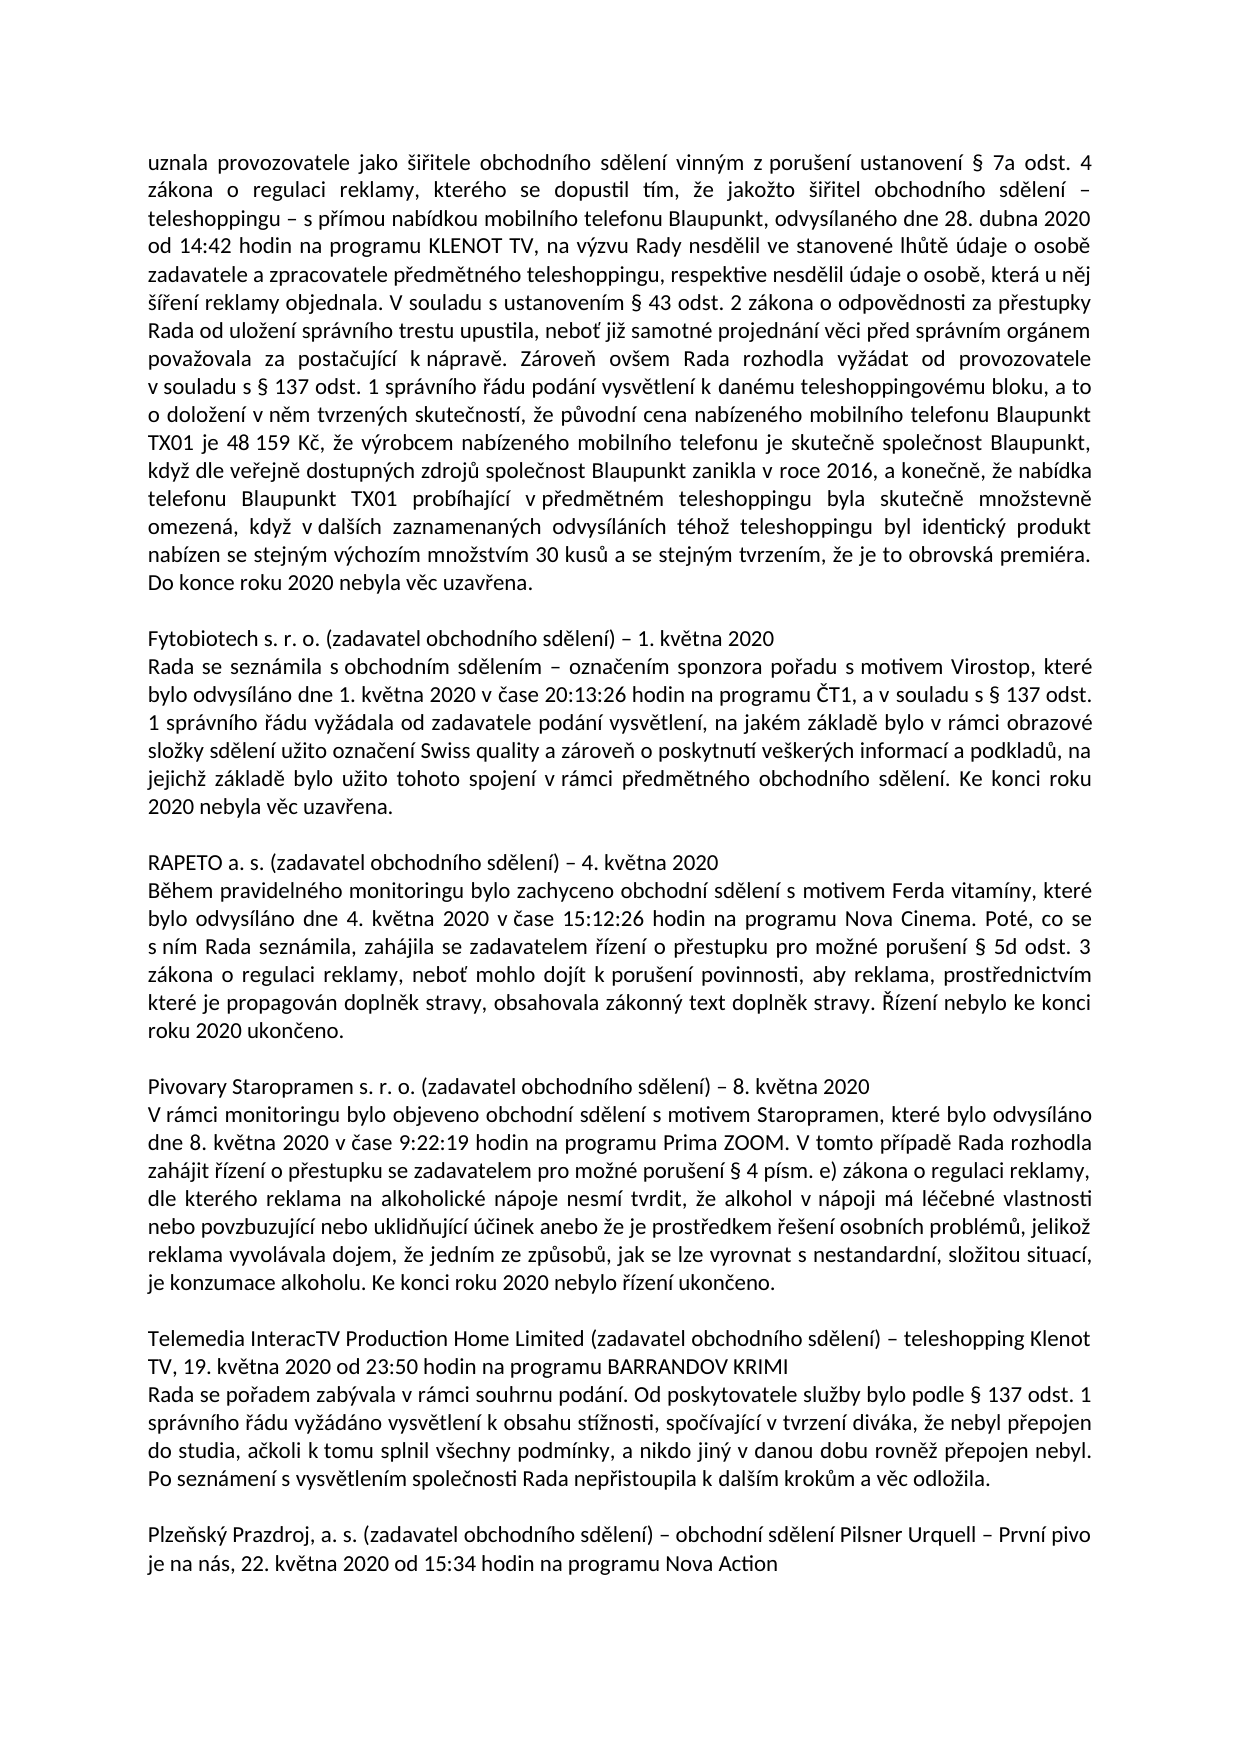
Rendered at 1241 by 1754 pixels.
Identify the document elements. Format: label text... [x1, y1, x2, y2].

text Fytobiotech s. r. o. (zadavatel obchodního sdělení) – 1. května 2020 [148, 624, 1093, 652]
text RAPETO a. s. (zadavatel obchodního sdělení) – 4. května 2020 [148, 848, 1093, 876]
text Telemedia InteracTV Production Home Limited (zadavatel obchodního sdělení) – teleshopping Klenot TV, 19. května 2020 od 23:50 hodin na programu BARRANDOV KRIMI [148, 1324, 1093, 1381]
text Rada se seznámila s obchodním sdělením – označením sponzora pořadu s motivem Virostop, které bylo odvysíláno dne 1. května 2020 v čase 20:13:26 hodin na programu ČT1, a v souladu s § 137 odst. 1 správního řádu vyžádala od zadavatele podání vysvětlení, na jakém základě bylo v rámci obrazové složky sdělení užito označení Swiss quality a zároveň o poskytnutí veškerých informací a podkladů, na jejichž základě bylo užito tohoto spojení v rámci předmětného obchodního sdělení. Ke konci roku 2020 nebyla věc uzavřena. [148, 652, 1093, 820]
text Pivovary Staropramen s. r. o. (zadavatel obchodního sdělení) – 8. května 2020 [148, 1072, 1093, 1100]
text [148, 148, 1093, 596]
text Rada se pořadem zabývala v rámci souhrnu podání. Od poskytovatele služby bylo podle § 137 odst. 1 správního řádu vyžádáno vysvětlení k obsahu stížnosti, spočívající v tvrzení diváka, že nebyl přepojen do studia, ačkoli k tomu splnil všechny podmínky, a nikdo jiný v danou dobu rovněž přepojen nebyl. Po seznámení s vysvětlením společnosti Rada nepřistoupila k dalším krokům a věc odložila. [148, 1381, 1093, 1493]
text Během pravidelného monitoringu bylo zachyceno obchodní sdělení s motivem Ferda vitamíny, které bylo odvysíláno dne 4. května 2020 v čase 15:12:26 hodin na programu Nova Cinema. Poté, co se s ním Rada seznámila, zahájila se zadavatelem řízení o přestupku pro možné porušení § 5d odst. 3 zákona o regulaci reklamy, neboť mohlo dojít k porušení povinnosti, aby reklama, prostřednictvím které je propagován doplněk stravy, obsahovala zákonný text doplněk stravy. Řízení nebylo ke konci roku 2020 ukončeno. [148, 876, 1093, 1044]
text V rámci monitoringu bylo objeveno obchodní sdělení s motivem Staropramen, které bylo odvysíláno dne 8. května 2020 v čase 9:22:19 hodin na programu Prima ZOOM. V tomto případě Rada rozhodla zahájit řízení o přestupku se zadavatelem pro možné porušení § 4 písm. e) zákona o regulaci reklamy, dle kterého reklama na alkoholické nápoje nesmí tvrdit, že alkohol v nápoji má léčebné vlastnosti nebo povzbuzující nebo uklidňující účinek anebo že je prostředkem řešení osobních problémů, jelikož reklama vyvolávala dojem, že jedním ze způsobů, jak se lze vyrovnat s nestandardní, složitou situací, je konzumace alkoholu. Ke konci roku 2020 nebylo řízení ukončeno. [148, 1100, 1093, 1296]
text Plzeňský Prazdroj, a. s. (zadavatel obchodního sdělení) – obchodní sdělení Pilsner Urquell – První pivo je na nás, 22. května 2020 od 15:34 hodin na programu Nova Action [148, 1521, 1093, 1577]
